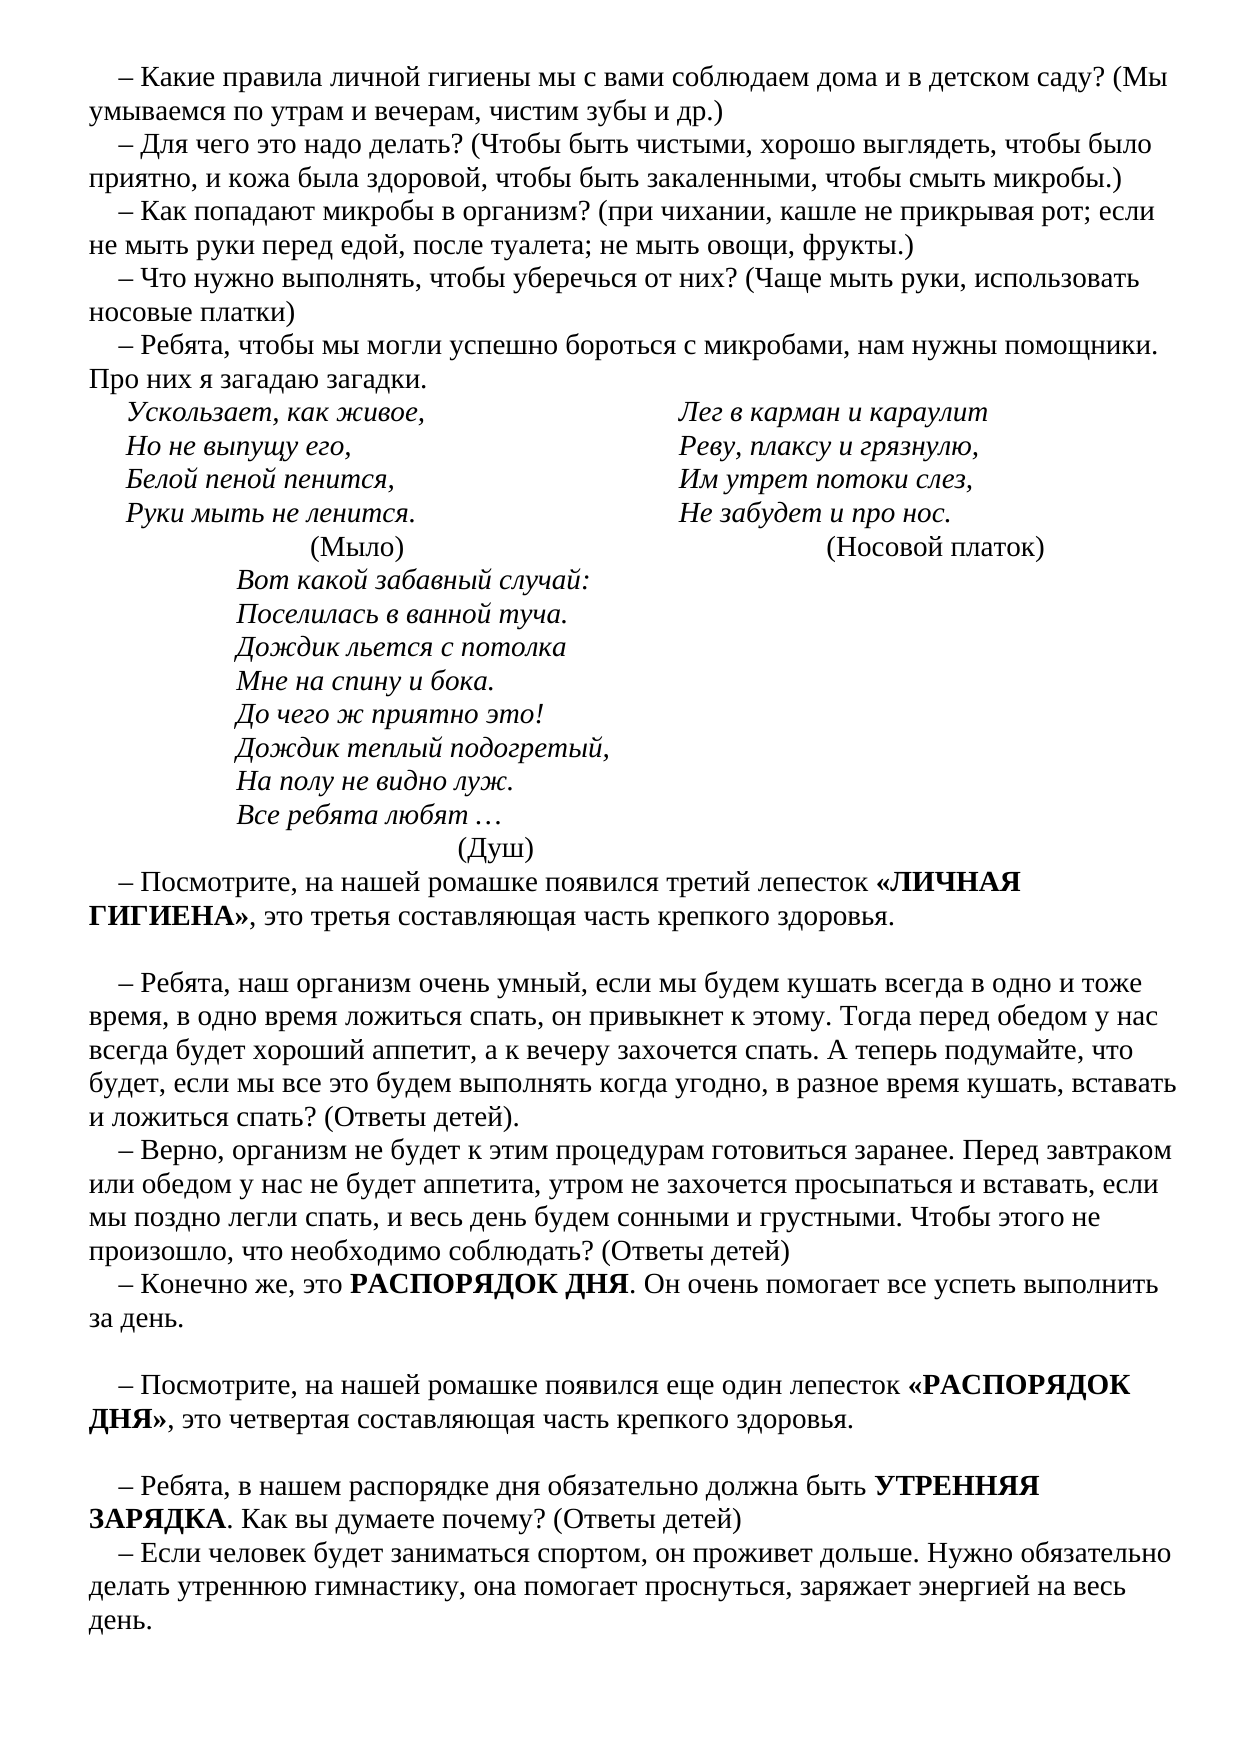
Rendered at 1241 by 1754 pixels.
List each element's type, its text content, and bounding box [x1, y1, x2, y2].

text На полу не видно луж. [89, 763, 1181, 797]
text Дождик льется с потолка [89, 629, 1181, 663]
text – Что нужно выполнять, чтобы уберечься от них? (Чаще мыть руки, использовать носовые платки) [89, 260, 1181, 327]
text – Какие правила личной гигиены мы с вами соблюдаем дома и в детском саду? (Мы умываемся по утрам и вечерам, чистим зубы и др.) [89, 59, 1181, 126]
text – Если человек будет заниматься спортом, он проживет дольше. Нужно обязательно делать утреннюю гимнастику, она помогает проснуться, заряжает энергией на весь день. [89, 1535, 1181, 1636]
text – Ребята, чтобы мы могли успешно бороться с микробами, нам нужны помощники. Про них я загадаю загадки. [89, 327, 1181, 394]
text – Верно, организм не будет к этим процедурам готовиться заранее. Перед завтраком или обедом у нас не будет аппетита, утром не захочется просыпаться и вставать, если мы поздно легли спать, и весь день будем сонными и грустными. Чтобы этого не произошло, что необходимо соблюдать? (Ответы детей) [89, 1132, 1181, 1267]
text – Как попадают микробы в организм? (при чихании, кашле не прикрывая рот; если не мыть руки перед едой, после туалета; не мыть овощи, фрукты.) [89, 193, 1181, 260]
text – Посмотрите, на нашей ромашке появился третий лепесток «ЛИЧНАЯ ГИГИЕНА», это третья составляющая часть крепкого здоровья. [89, 864, 1181, 931]
text Все ребята любят … [89, 797, 1181, 831]
text Дождик теплый подогретый, [89, 730, 1181, 763]
text Но не выпущу его, Реву, плаксу и грязнулю, [89, 428, 1181, 462]
text Вот какой забавный случай: [162, 562, 1181, 596]
text Ускользает, как живое, Лег в карман и караулит [89, 394, 1181, 428]
text – Ребята, наш организм очень умный, если мы будем кушать всегда в одно и тоже время, в одно время ложиться спать, он привыкнет к этому. Тогда перед обедом у нас всегда будет хороший аппетит, а к вечеру захочется спать. А теперь подумайте, что будет, если мы все это будем выполнять когда угодно, в разное время кушать, вставать и ложиться спать? (Ответы детей). [89, 965, 1181, 1132]
text Мне на спину и бока. [89, 663, 1181, 696]
text Поселилась в ванной туча. [89, 596, 1181, 629]
text Руки мыть не ленится. Не забудет и про нос. [89, 495, 1181, 529]
text – Посмотрите, на нашей ромашке появился еще один лепесток «РАСПОРЯДОК ДНЯ», это четвертая составляющая часть крепкого здоровья. [89, 1367, 1181, 1434]
text – Ребята, в нашем распорядке дня обязательно должна быть УТРЕННЯЯ ЗАРЯДКА. Как вы думаете почему? (Ответы детей) [89, 1468, 1181, 1535]
text – Для чего это надо делать? (Чтобы быть чистыми, хорошо выглядеть, чтобы было приятно, и кожа была здоровой, чтобы быть закаленными, чтобы смыть микробы.) [89, 126, 1181, 193]
text (Мыло) (Носовой платок) [236, 529, 1181, 562]
text Белой пеной пенится, Им утрет потоки слез, [89, 462, 1181, 495]
text (Душ) [236, 831, 1181, 864]
text – Конечно же, это РАСПОРЯДОК ДНЯ. Он очень помогает все успеть выполнить за день. [89, 1267, 1181, 1334]
text До чего ж приятно это! [89, 696, 1181, 730]
